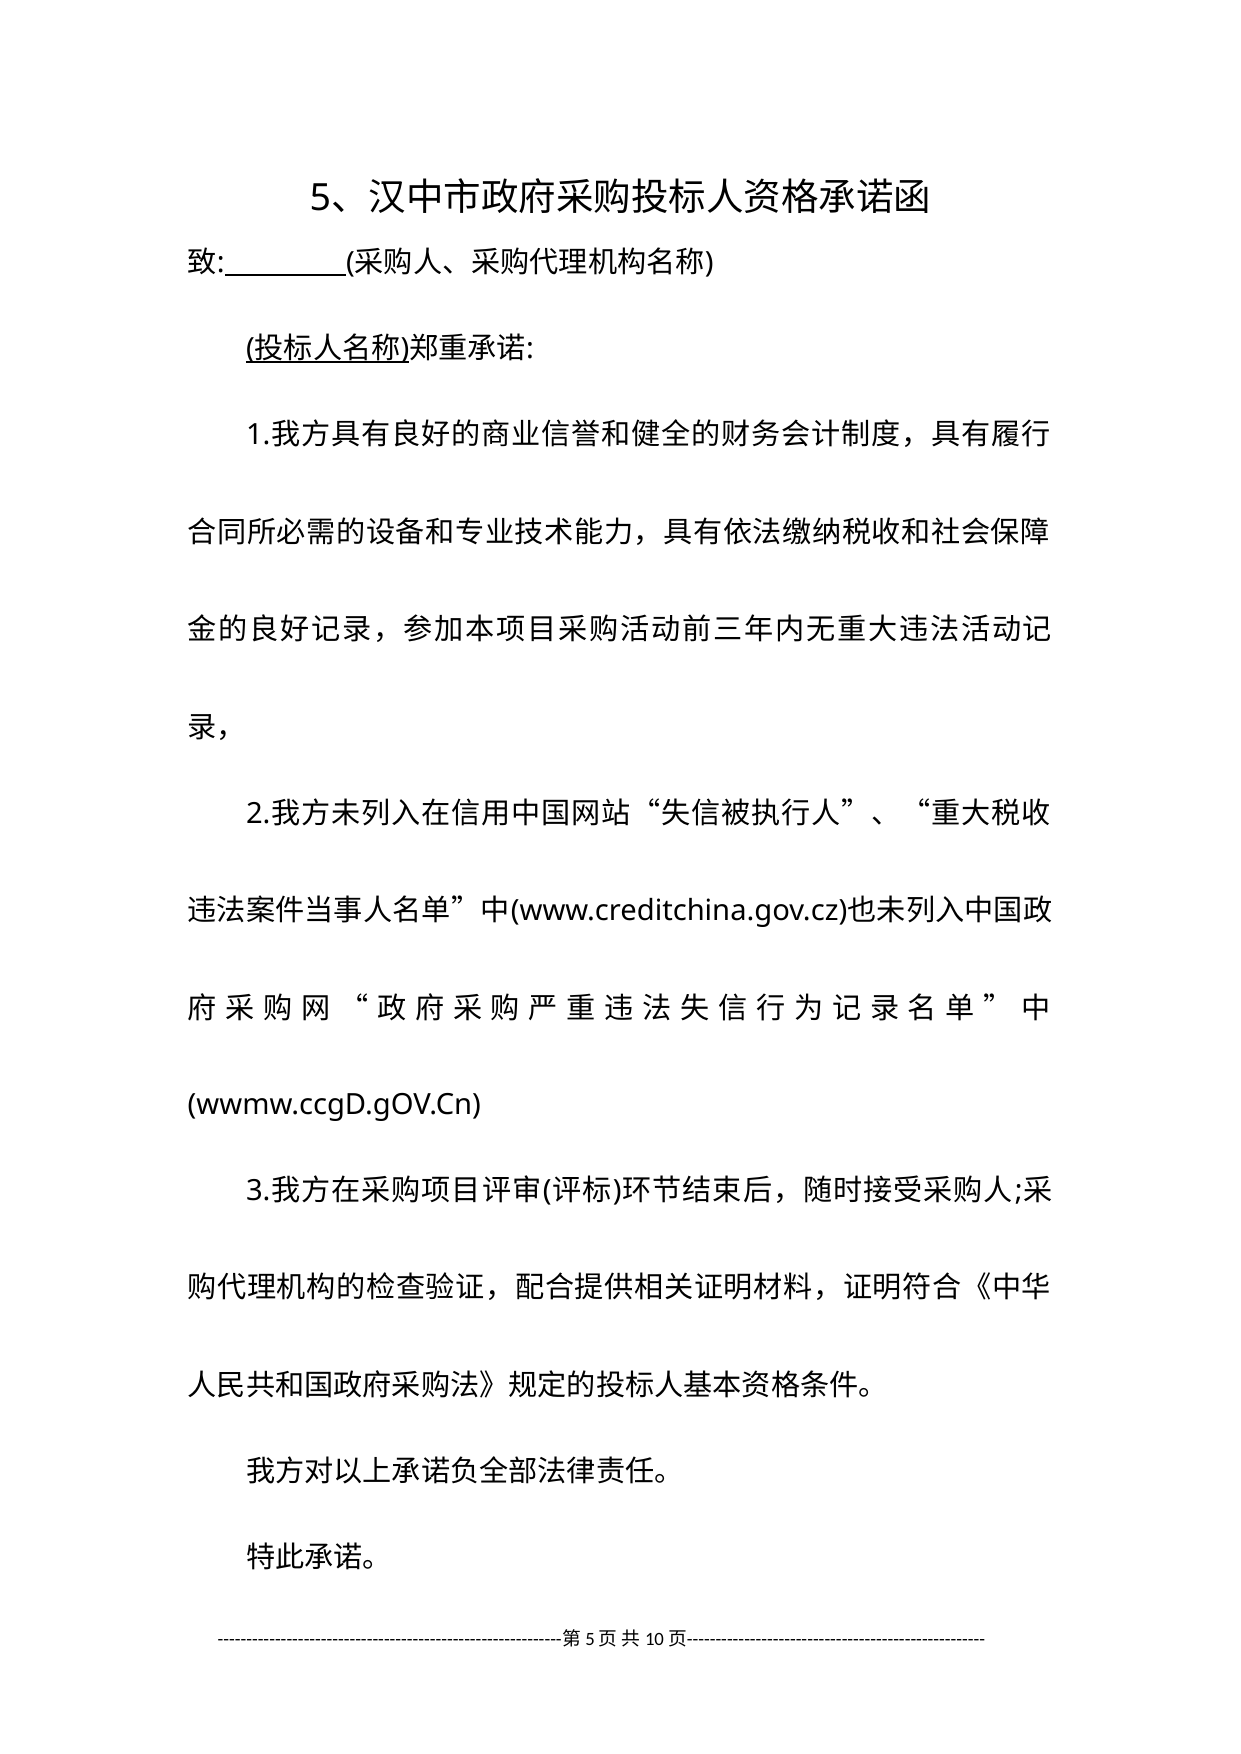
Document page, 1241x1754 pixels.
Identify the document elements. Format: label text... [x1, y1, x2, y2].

text 5、汉中市政府采购投标人资格承诺函 [187, 162, 1053, 227]
text 2.我方未列入在信用中国网站“失信被执行人”、“重大税收违法案件当事人名单”中(www.creditchina.gov.cz)也未列入中国政府采购网“政府采购严重违法失信行为记录名单”中(wwmw.ccgD.gOV.Cn) [187, 778, 1053, 1135]
text 致: (采购人、采购代理机构名称) [187, 227, 1053, 292]
text 3.我方在采购项目评审(评标)环节结束后，随时接受采购人;采购代理机构的检查验证，配合提供相关证明材料，证明符合《中华人民共和国政府采购法》规定的投标人基本资格条件。 [187, 1155, 1053, 1415]
text (投标人名称)郑重承诺: [187, 313, 1053, 378]
text 我方对以上承诺负全部法律责任。 [187, 1436, 1053, 1501]
text 1.我方具有良好的商业信誉和健全的财务会计制度，具有履行合同所必需的设备和专业技术能力，具有依法缴纳税收和社会保障金的良好记录，参加本项目采购活动前三年内无重大违法活动记录， [187, 399, 1053, 757]
text 特此承诺。 [187, 1522, 1053, 1587]
